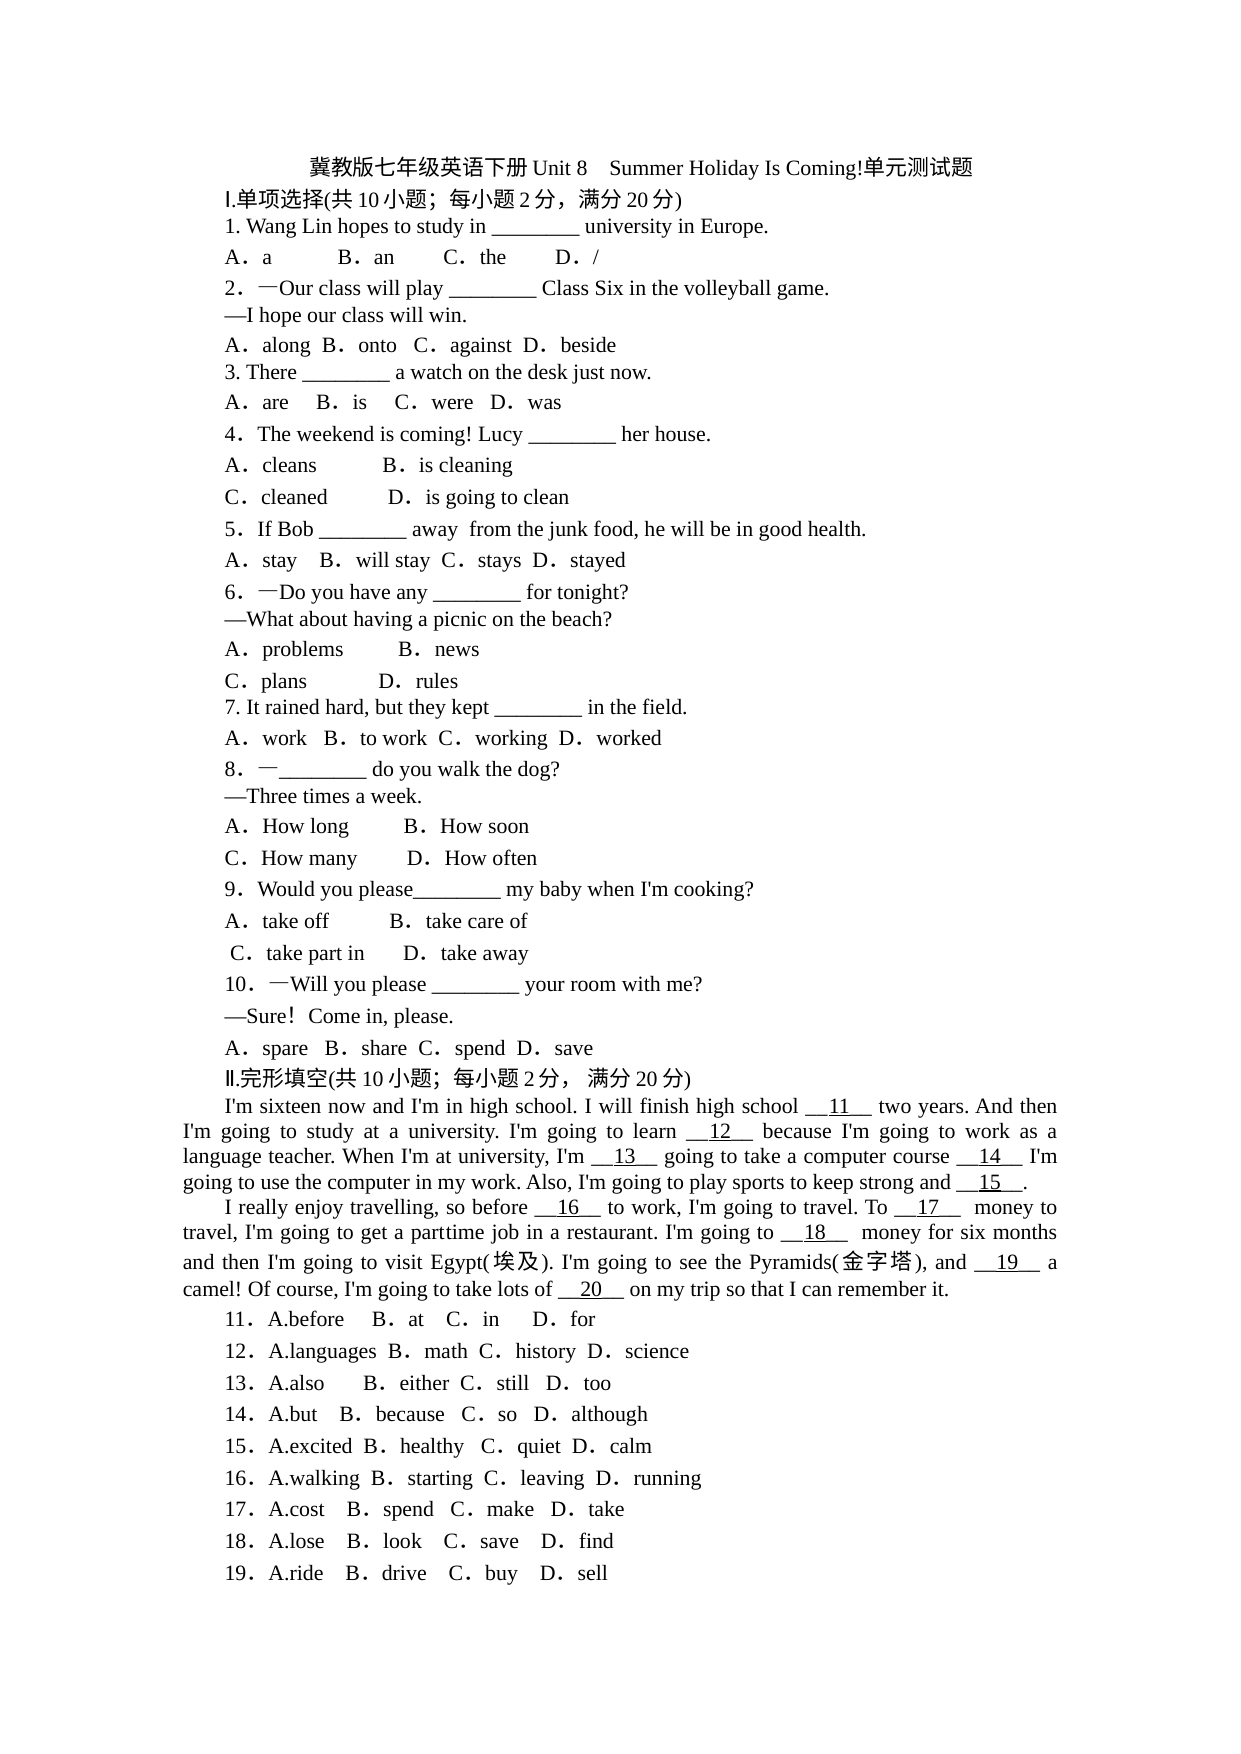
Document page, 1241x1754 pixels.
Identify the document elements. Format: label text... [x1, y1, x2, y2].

text 3. There ________ a watch on the desk just now. [183, 359, 1058, 384]
text C．cleaned D．is going to clean [183, 479, 1058, 511]
text 16．A.walking B．starting C．leaving D．running [183, 1459, 1058, 1491]
text I'm sixteen now and I'm in high school. I will finish high school __11__ two years. And then I'm going to study at a university. I'm going to learn __12__ because I'm going to work as a language teacher. When I'm at university, I'm __13__ going to take a computer course __14__ I'm going to use the computer in my work. Also, I'm going to play sports to keep strong and __15__. [183, 1093, 1058, 1194]
text 14．A.but B．because C．so D．although [183, 1396, 1058, 1428]
text 12．A.languages B．math C．history D．science [183, 1333, 1058, 1364]
text 10．—Will you please ________ your room with me? [183, 966, 1058, 998]
text 8．—________ do you walk the dog? [183, 751, 1058, 783]
text 13．A.also B．either C．still D．too [183, 1364, 1058, 1396]
text A．a B．an C．the D．/ [183, 239, 1058, 270]
text C．plans D．rules [183, 663, 1058, 694]
text —What about having a picnic on the beach? [183, 606, 1058, 631]
text A．are B．is C．were D．was [183, 384, 1058, 416]
text 6．—Do you have any ________ for tonight? [183, 574, 1058, 606]
text 冀教版七年级英语下册Unit 8 Summer Holiday Is Coming!单元测试题 [183, 150, 1058, 182]
text C．take part in D．take away [183, 935, 1058, 966]
text 5．If Bob ________ away from the junk food, he will be in good health. [183, 511, 1058, 542]
text C．How many D．How often [183, 840, 1058, 871]
text A．problems B．news [183, 631, 1058, 663]
text 4．The weekend is coming! Lucy ________ her house. [183, 416, 1058, 447]
text 1. Wang Lin hopes to study in ________ university in . [183, 213, 1058, 239]
text 19．A.ride B．drive C．buy D．sell [183, 1554, 1058, 1586]
text Ⅰ.单项选择(共10小题；每小题2分，满分20分) [183, 182, 1058, 213]
text A．cleans B．is cleaning [183, 447, 1058, 479]
text 9．Would you please________ my baby when I'm cooking? [183, 871, 1058, 903]
text 15．A.excited B．healthy C．quiet D．calm [183, 1428, 1058, 1459]
text A．along B．onto C．against D．beside [183, 327, 1058, 359]
text 2．—Our class will play ________ Class Six in the volleyball game. [183, 270, 1058, 302]
text Ⅱ.完形填空(共10小题；每小题2分， 满分20分) [183, 1061, 1058, 1093]
text 11．A.before B．at C．in D．for [183, 1301, 1058, 1333]
text I really enjoy travelling, so before __16__ to work, I'm going to travel. To __17__ money to travel, I'm going to get a part­time job in a restaurant. I'm going to __18__ money for six months and then I'm going to visit Egypt(埃及). I'm going to see the Pyramids(金字塔), and __19__ a camel! Of course, I'm going to take lots of __20__ on my trip so that I can remember it. [183, 1194, 1058, 1301]
text A．take off B．take care of [183, 903, 1058, 935]
text 17．A.cost B．spend C．make D．take [183, 1491, 1058, 1523]
text A．How long B．How soon [183, 808, 1058, 840]
text A．stay B．will stay C．stays D．stayed [183, 542, 1058, 574]
text A．spare B．share C．spend D．save [183, 1030, 1058, 1061]
text —I hope our class will win. [183, 302, 1058, 327]
text —Sure！Come in, please. [183, 998, 1058, 1030]
text 7. It rained hard, but they kept ________ in the field. [183, 694, 1058, 719]
text A．work B．to work C．working D．worked [183, 719, 1058, 751]
text 18．A.lose B．look C．save D．find [183, 1523, 1058, 1554]
text —Three times a week. [183, 783, 1058, 808]
